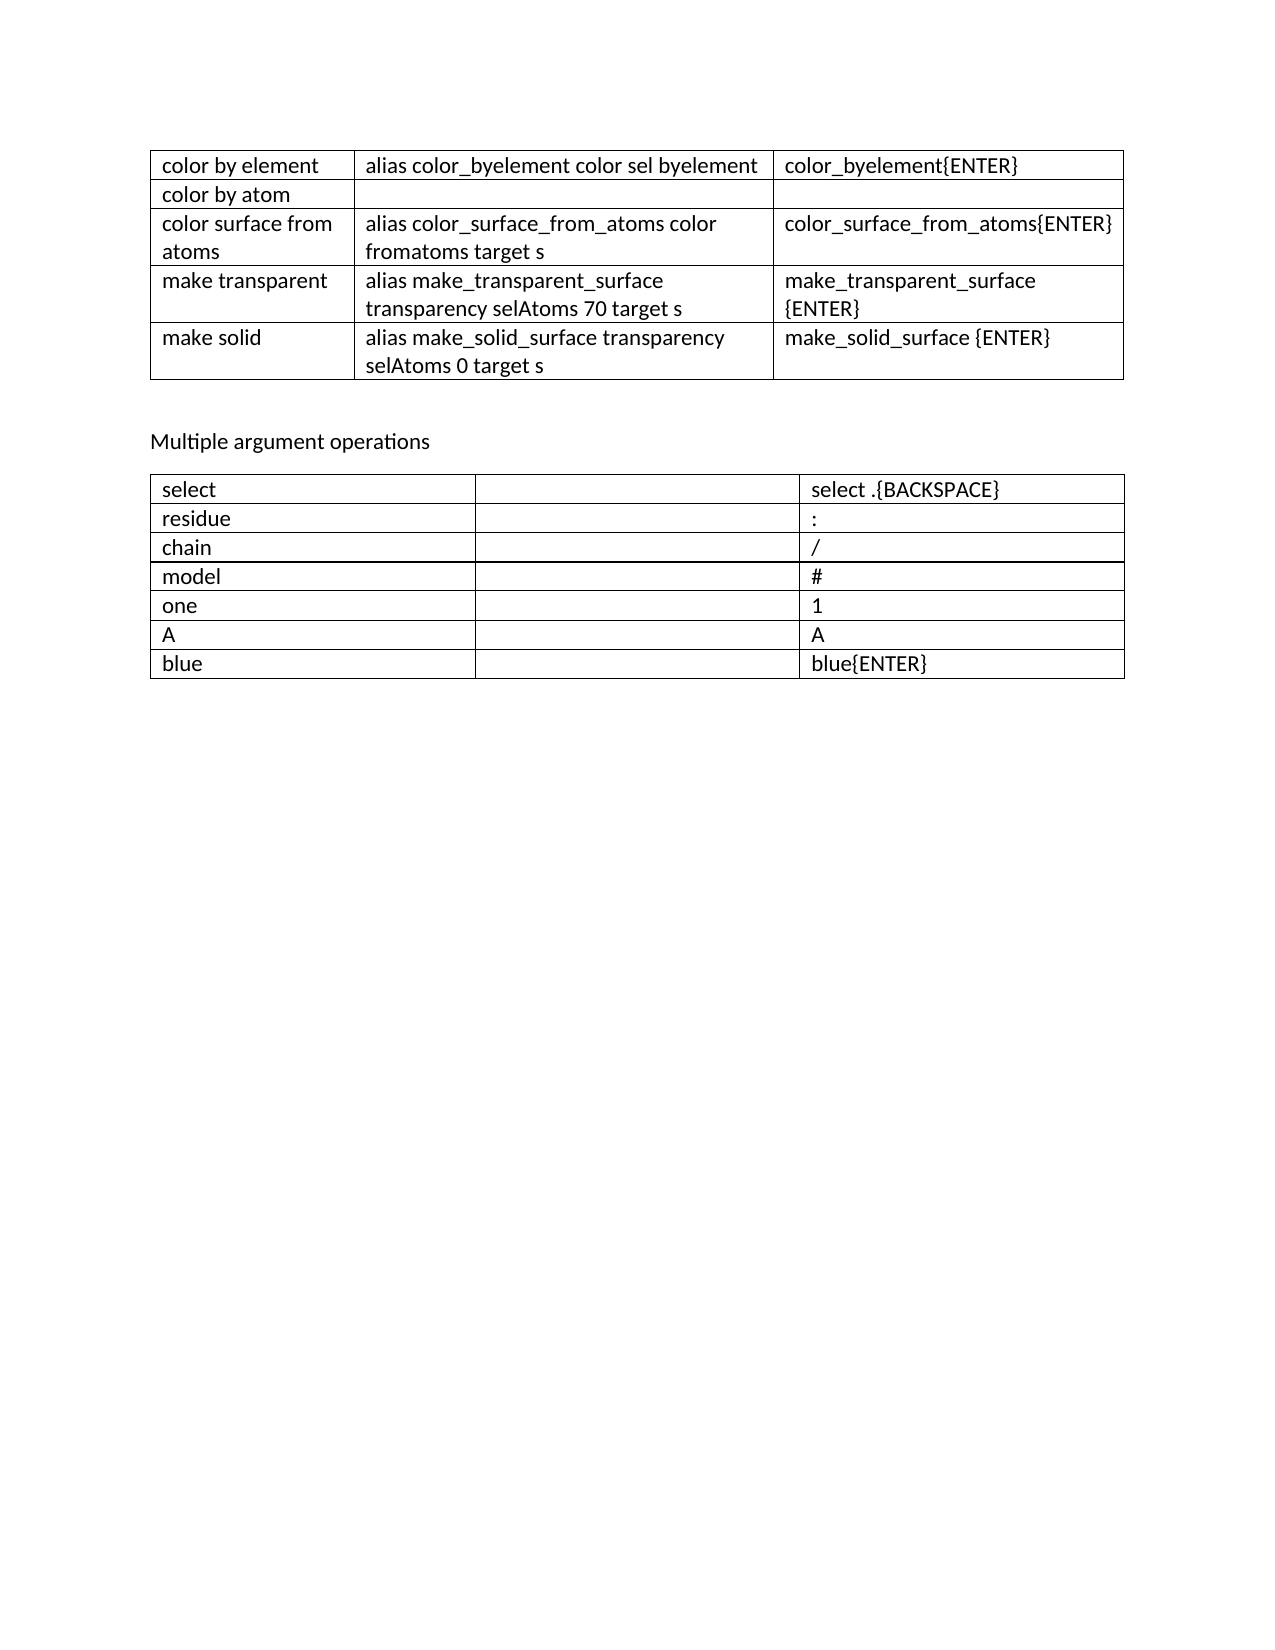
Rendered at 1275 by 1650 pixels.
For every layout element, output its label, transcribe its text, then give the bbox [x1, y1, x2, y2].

table_cell color_byelement{ENTER} [774, 151, 1123, 179]
table_cell [476, 563, 799, 590]
table_cell [476, 591, 799, 619]
table_cell / [800, 533, 1124, 561]
table_cell make_transparent_surface {ENTER} [774, 266, 1123, 322]
table_cell alias color_surface_from_atoms color fromatoms target s [355, 209, 773, 265]
table_cell A [800, 621, 1124, 648]
table_cell [476, 650, 799, 678]
table_cell [355, 180, 773, 208]
table_cell blue{ENTER} [800, 650, 1124, 678]
table_cell make solid [151, 323, 354, 379]
table_cell make_solid_surface {ENTER} [774, 323, 1123, 379]
table_cell color by atom [151, 180, 354, 208]
table_cell alias make_solid_surface transparency selAtoms 0 target s [355, 323, 773, 379]
table_cell [476, 621, 799, 648]
text Multiple argument operations [150, 427, 1125, 455]
table_cell alias color_byelement color sel byelement [355, 151, 773, 179]
table_header select [151, 475, 475, 503]
table_cell [476, 504, 799, 532]
table_cell blue [151, 650, 475, 678]
table_cell color_surface_from_atoms{ENTER} [774, 209, 1123, 265]
table_cell make transparent [151, 266, 354, 322]
table_cell # [800, 563, 1124, 590]
table_cell model [151, 563, 475, 590]
table_cell [476, 533, 799, 561]
table_cell 1 [800, 591, 1124, 619]
table_cell chain [151, 533, 475, 561]
table_cell : [800, 504, 1124, 532]
table_cell color surface from atoms [151, 209, 354, 265]
table_cell color by element [151, 151, 354, 179]
table_cell one [151, 591, 475, 619]
table_header select .{BACKSPACE} [800, 475, 1124, 503]
table_cell A [151, 621, 475, 648]
table_cell residue [151, 504, 475, 532]
table_cell alias make_transparent_surface transparency selAtoms 70 target s [355, 266, 773, 322]
table_header [476, 475, 799, 503]
table_cell [774, 180, 1123, 208]
